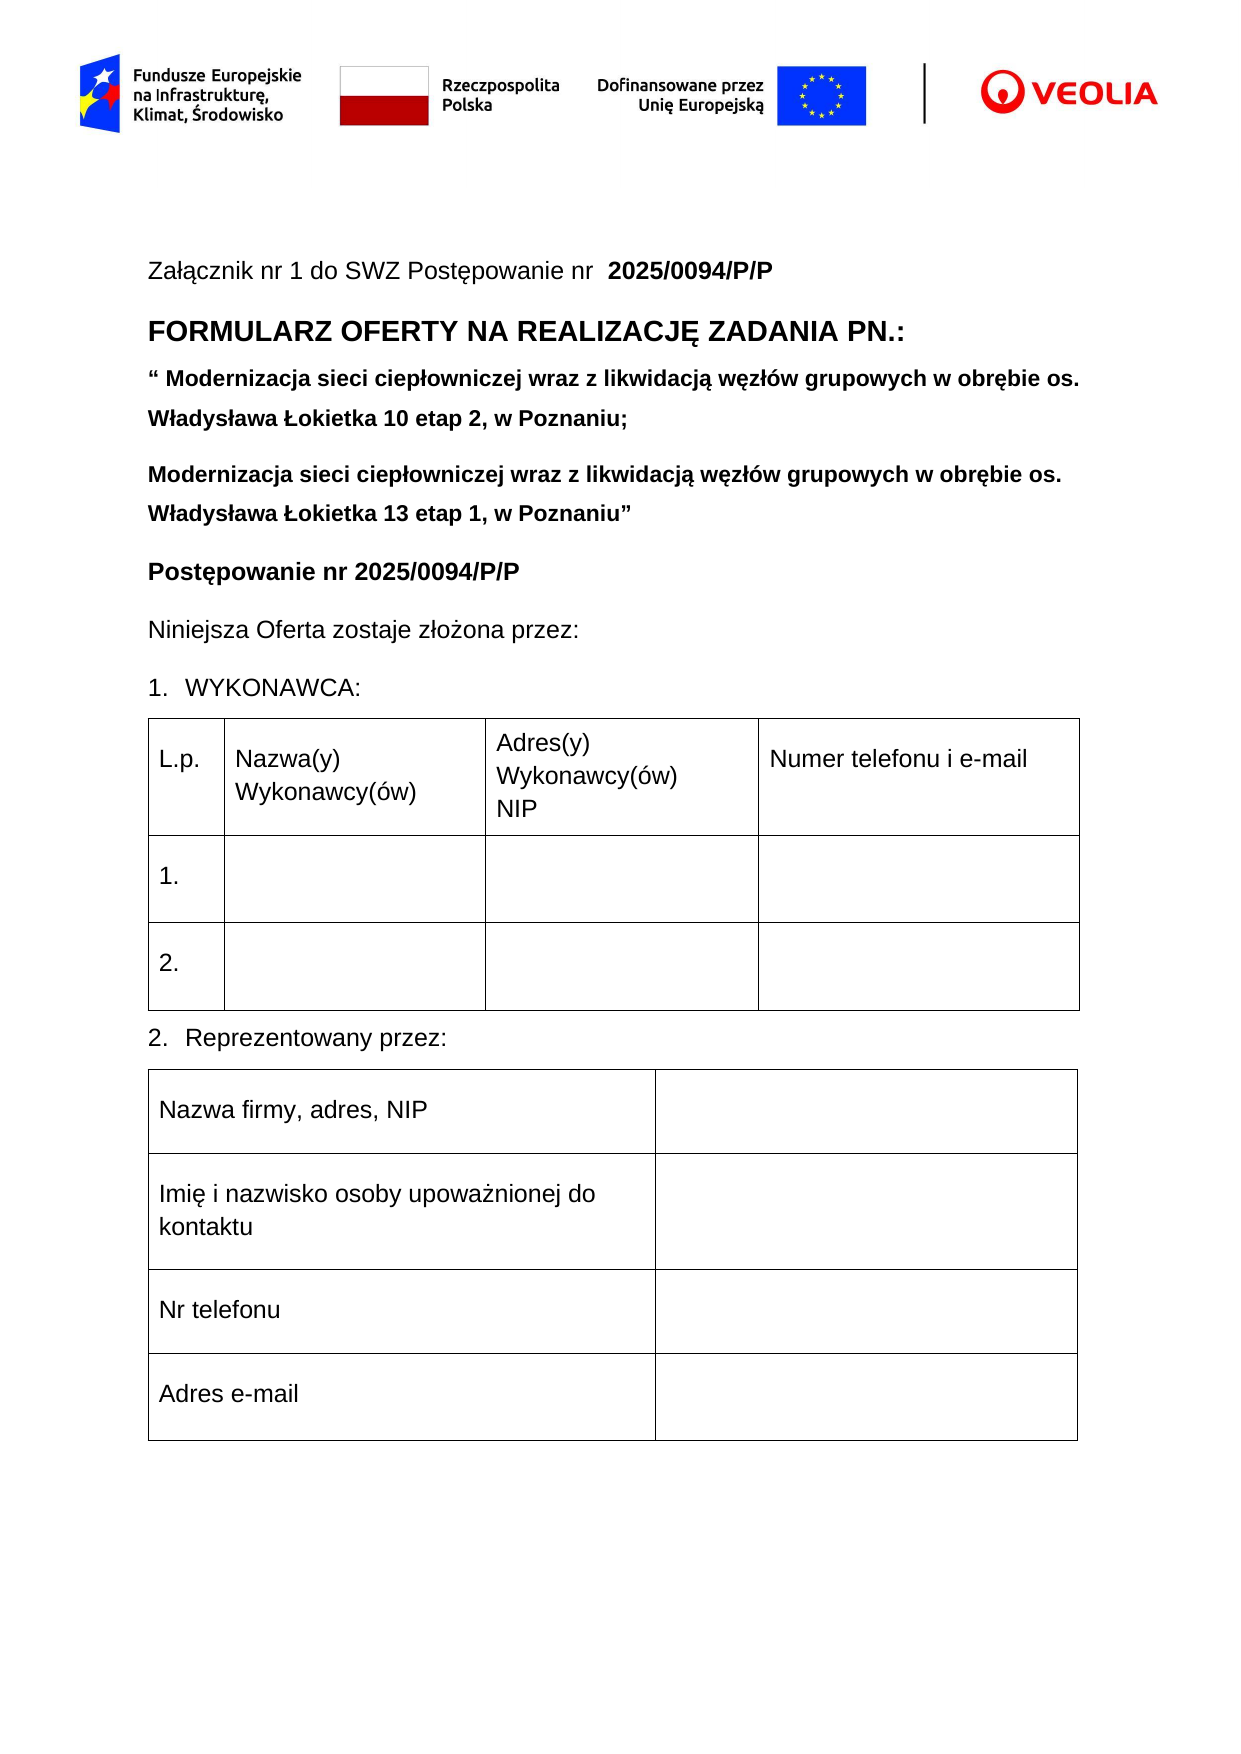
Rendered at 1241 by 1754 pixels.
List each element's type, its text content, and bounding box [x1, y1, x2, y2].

table_cell Adres e-mail [149, 1354, 655, 1439]
table_cell 2. [149, 923, 224, 1010]
text Niniejsza Oferta zostaje złożona przez: [148, 614, 1093, 643]
table_cell [759, 836, 1079, 922]
table_header L.p. [149, 719, 224, 835]
text 1. WYKONAWCA: [148, 673, 1093, 701]
table_cell Imię i nazwisko osoby upoważnionej do kontaktu [149, 1154, 655, 1269]
table_cell Nr telefonu [149, 1270, 655, 1353]
table_cell [486, 923, 758, 1010]
table_header Adres(y) Wykonawcy(ów) NIP [486, 719, 758, 835]
table_cell [225, 923, 485, 1010]
text 2. Reprezentowany przez: [148, 1023, 1093, 1052]
text Postępowanie nr 2025/0094/P/P [148, 557, 1093, 585]
table_cell [656, 1354, 1077, 1439]
table_header Nazwa(y) Wykonawcy(ów) [225, 719, 485, 835]
text “ Modernizacja sieci ciepłowniczej wraz z likwidacją węzłów grupowych w obrębie os. Władysława Łokietka 10 etap 2, w Poznaniu; [148, 365, 1093, 431]
table_cell [225, 836, 485, 922]
text Modernizacja sieci ciepłowniczej wraz z likwidacją węzłów grupowych w obrębie os. Władysława Łokietka 13 etap 1, w Poznaniu” [148, 461, 1093, 527]
table_cell [656, 1270, 1077, 1353]
table_header [656, 1070, 1077, 1152]
table_header Nazwa firmy, adres, NIP [149, 1070, 655, 1152]
table_cell [759, 923, 1079, 1010]
text Załącznik nr 1 do SWZ Postępowanie nr 2025/0094/P/P [148, 256, 1093, 285]
text FORMULARZ OFERTY NA REALIZACJĘ ZADANIA PN.: [148, 314, 1093, 348]
table_cell [486, 836, 758, 922]
table_header Numer telefonu i e-mail [759, 719, 1079, 835]
table_cell 1. [149, 836, 224, 922]
table_cell [656, 1154, 1077, 1269]
picture [3, 0, 1239, 188]
